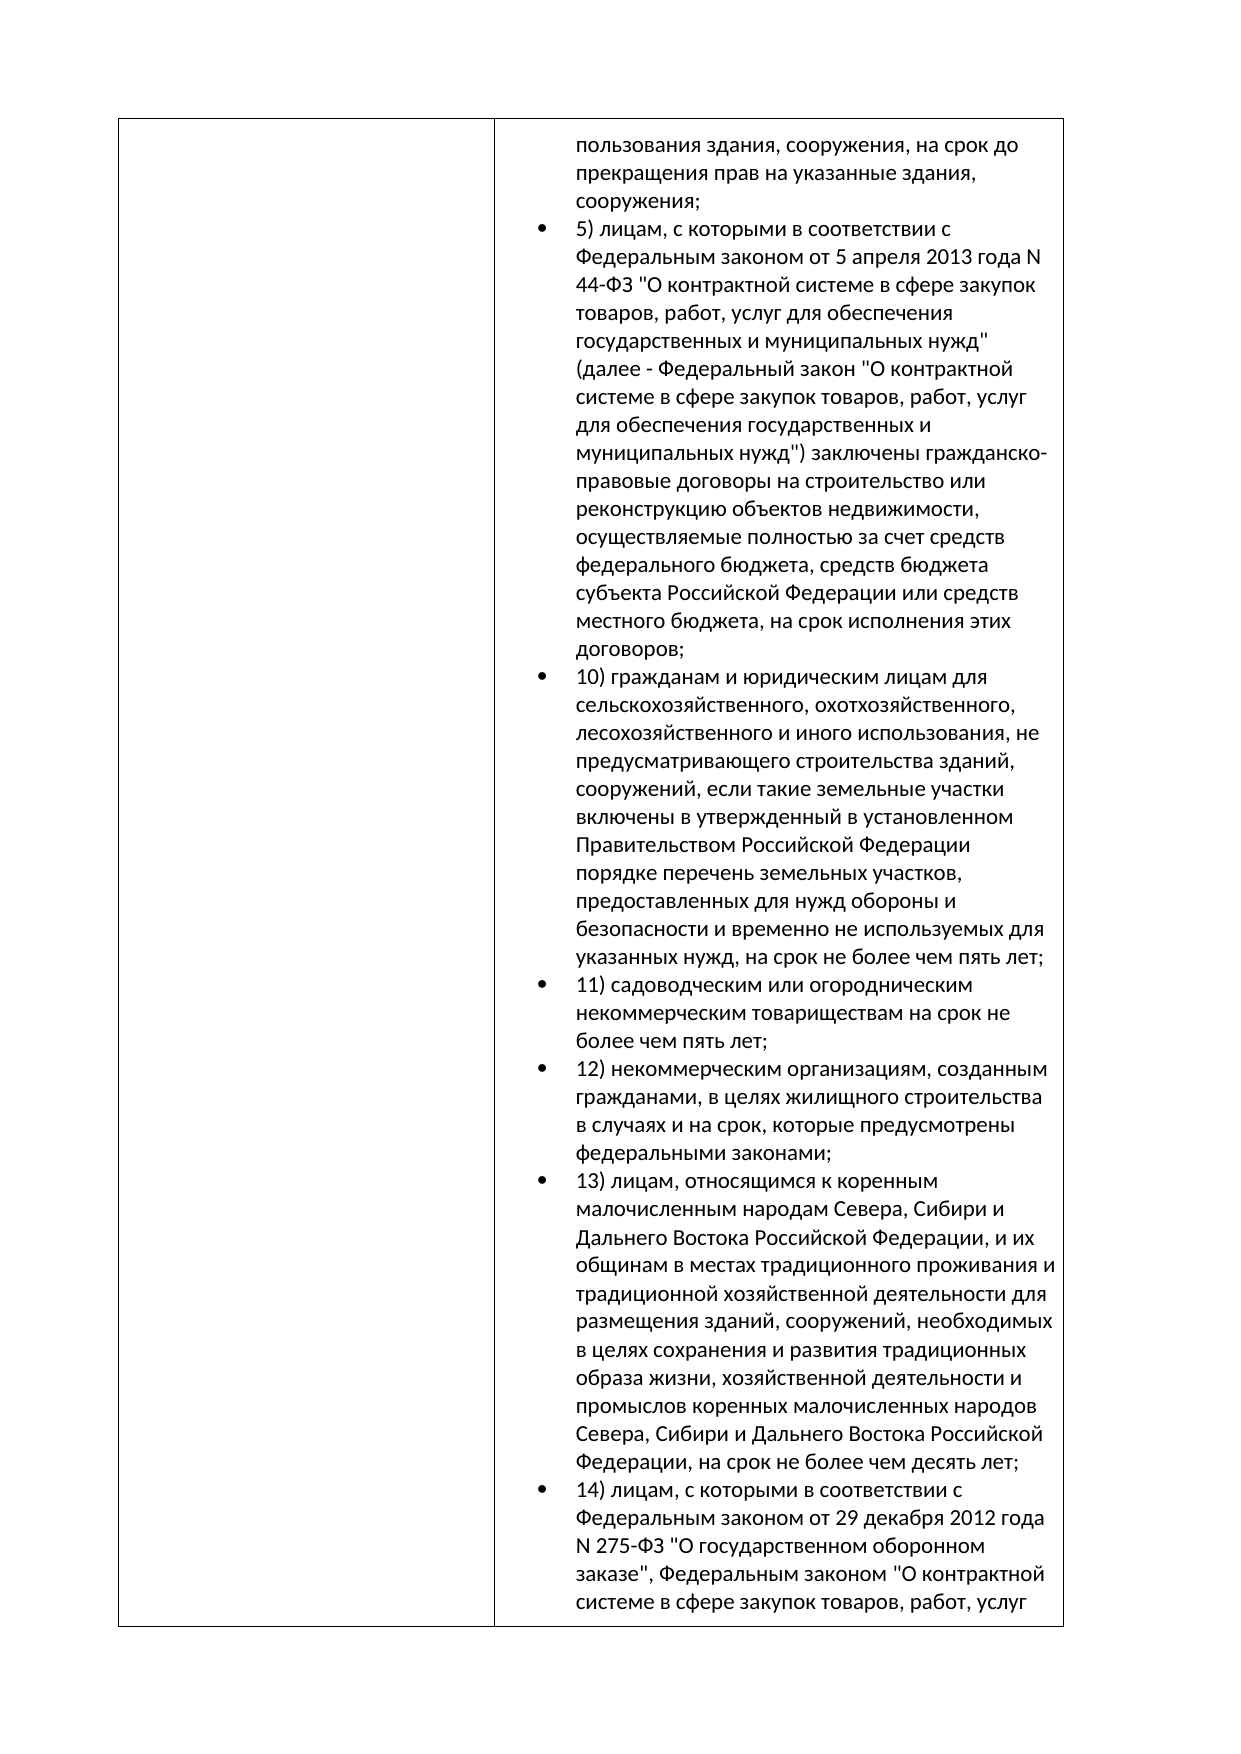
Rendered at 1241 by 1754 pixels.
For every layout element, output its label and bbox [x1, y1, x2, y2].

table_cell [119, 119, 494, 1626]
table_cell [495, 119, 1063, 1626]
